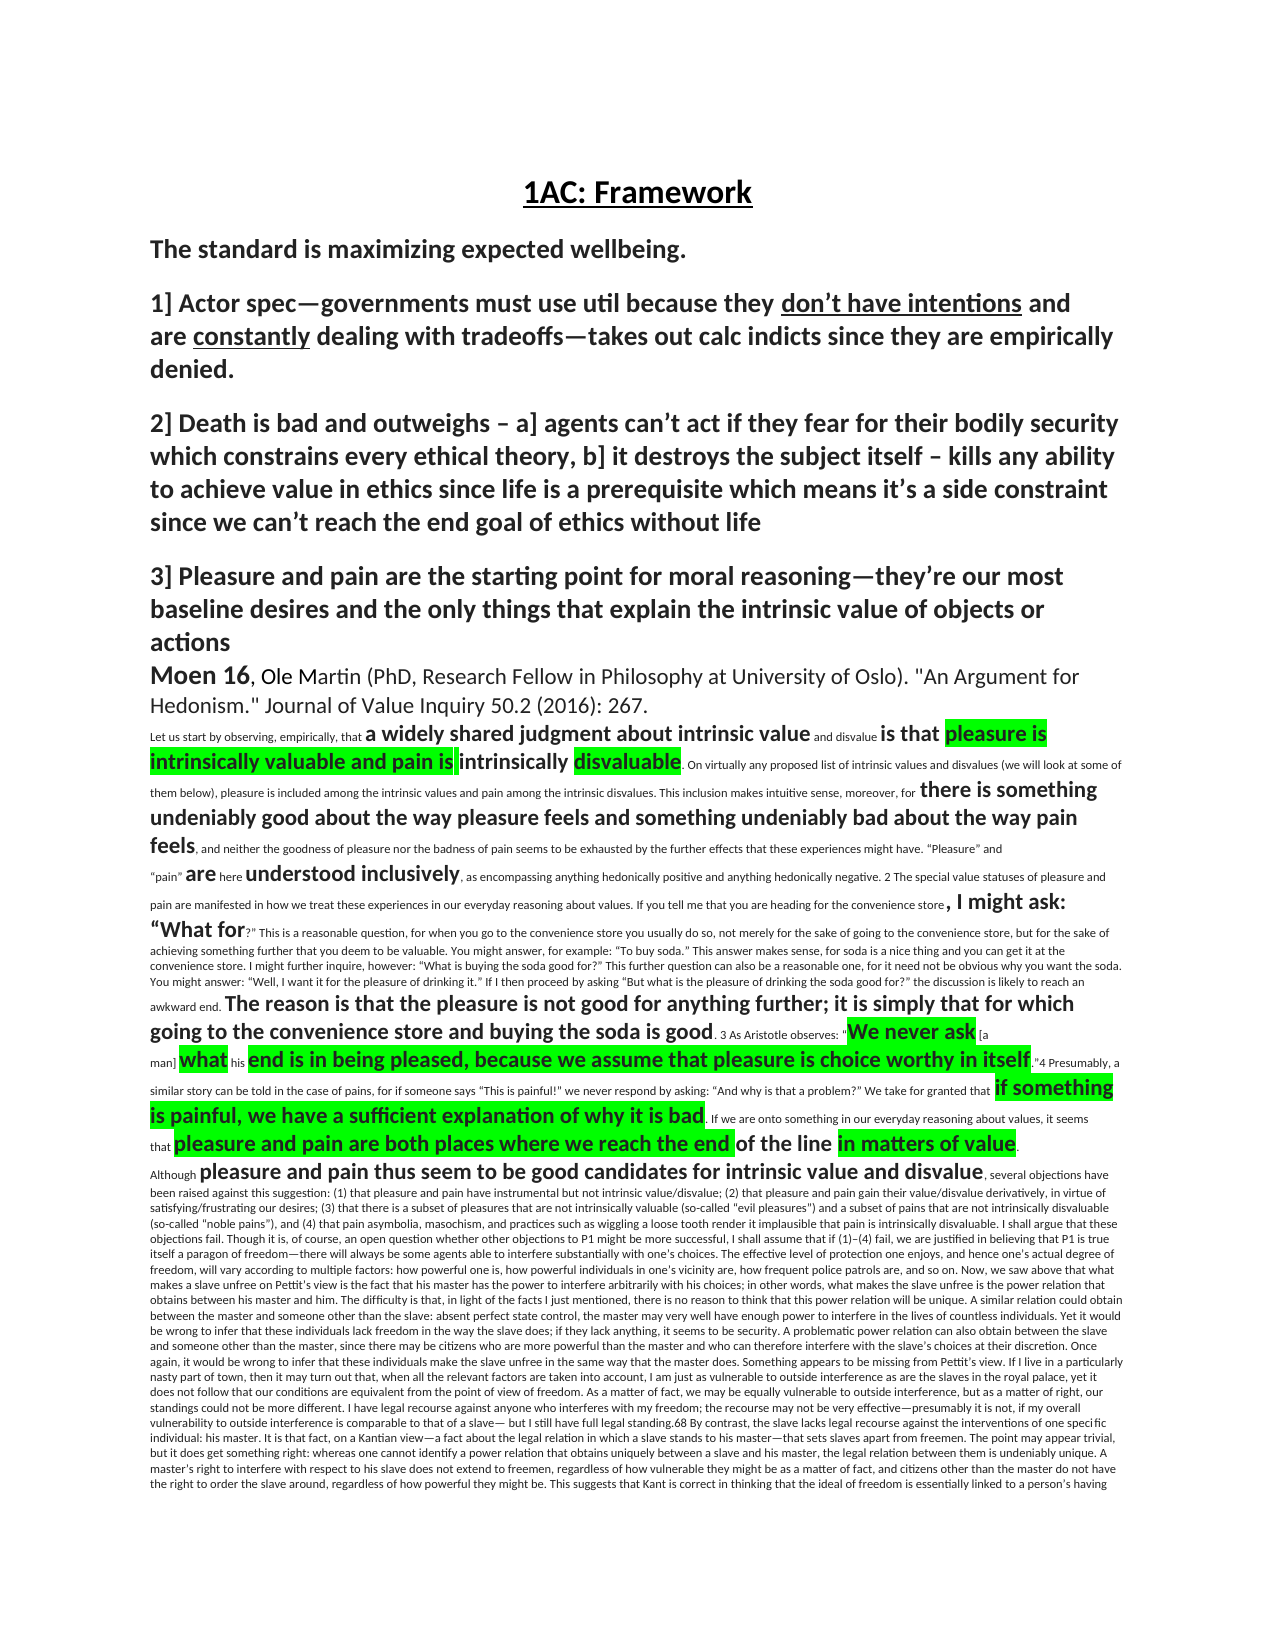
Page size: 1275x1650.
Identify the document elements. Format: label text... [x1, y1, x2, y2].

subtitle The standard is maximizing expected wellbeing. [150, 232, 1125, 265]
subtitle 2] Death is bad and outweighs – a] agents can’t act if they fear for their bodily security which constrains every ethical theory, b] it destroys the subject itself – kills any ability to achieve value in ethics since life is a prerequisite which means it’s a side constraint since we can’t reach the end goal of ethics without life [150, 406, 1125, 538]
subtitle 3] Pleasure and pain are the starting point for moral reasoning—they’re our most baseline desires and the only things that explain the intrinsic value of objects or actions [150, 559, 1125, 658]
text Moen 16, Ole Martin (PhD, Research Fellow in Philosophy at University of Oslo). "An Argument for Hedonism." Journal of Value Inquiry 50.2 (2016): 267. [150, 658, 1125, 719]
subtitle 1AC: Framework [150, 171, 1125, 212]
subtitle 1] Actor spec—governments must use util because they don’t have intentions and are constantly dealing with tradeoffs—takes out calc indicts since they are empirically denied. [150, 286, 1125, 385]
